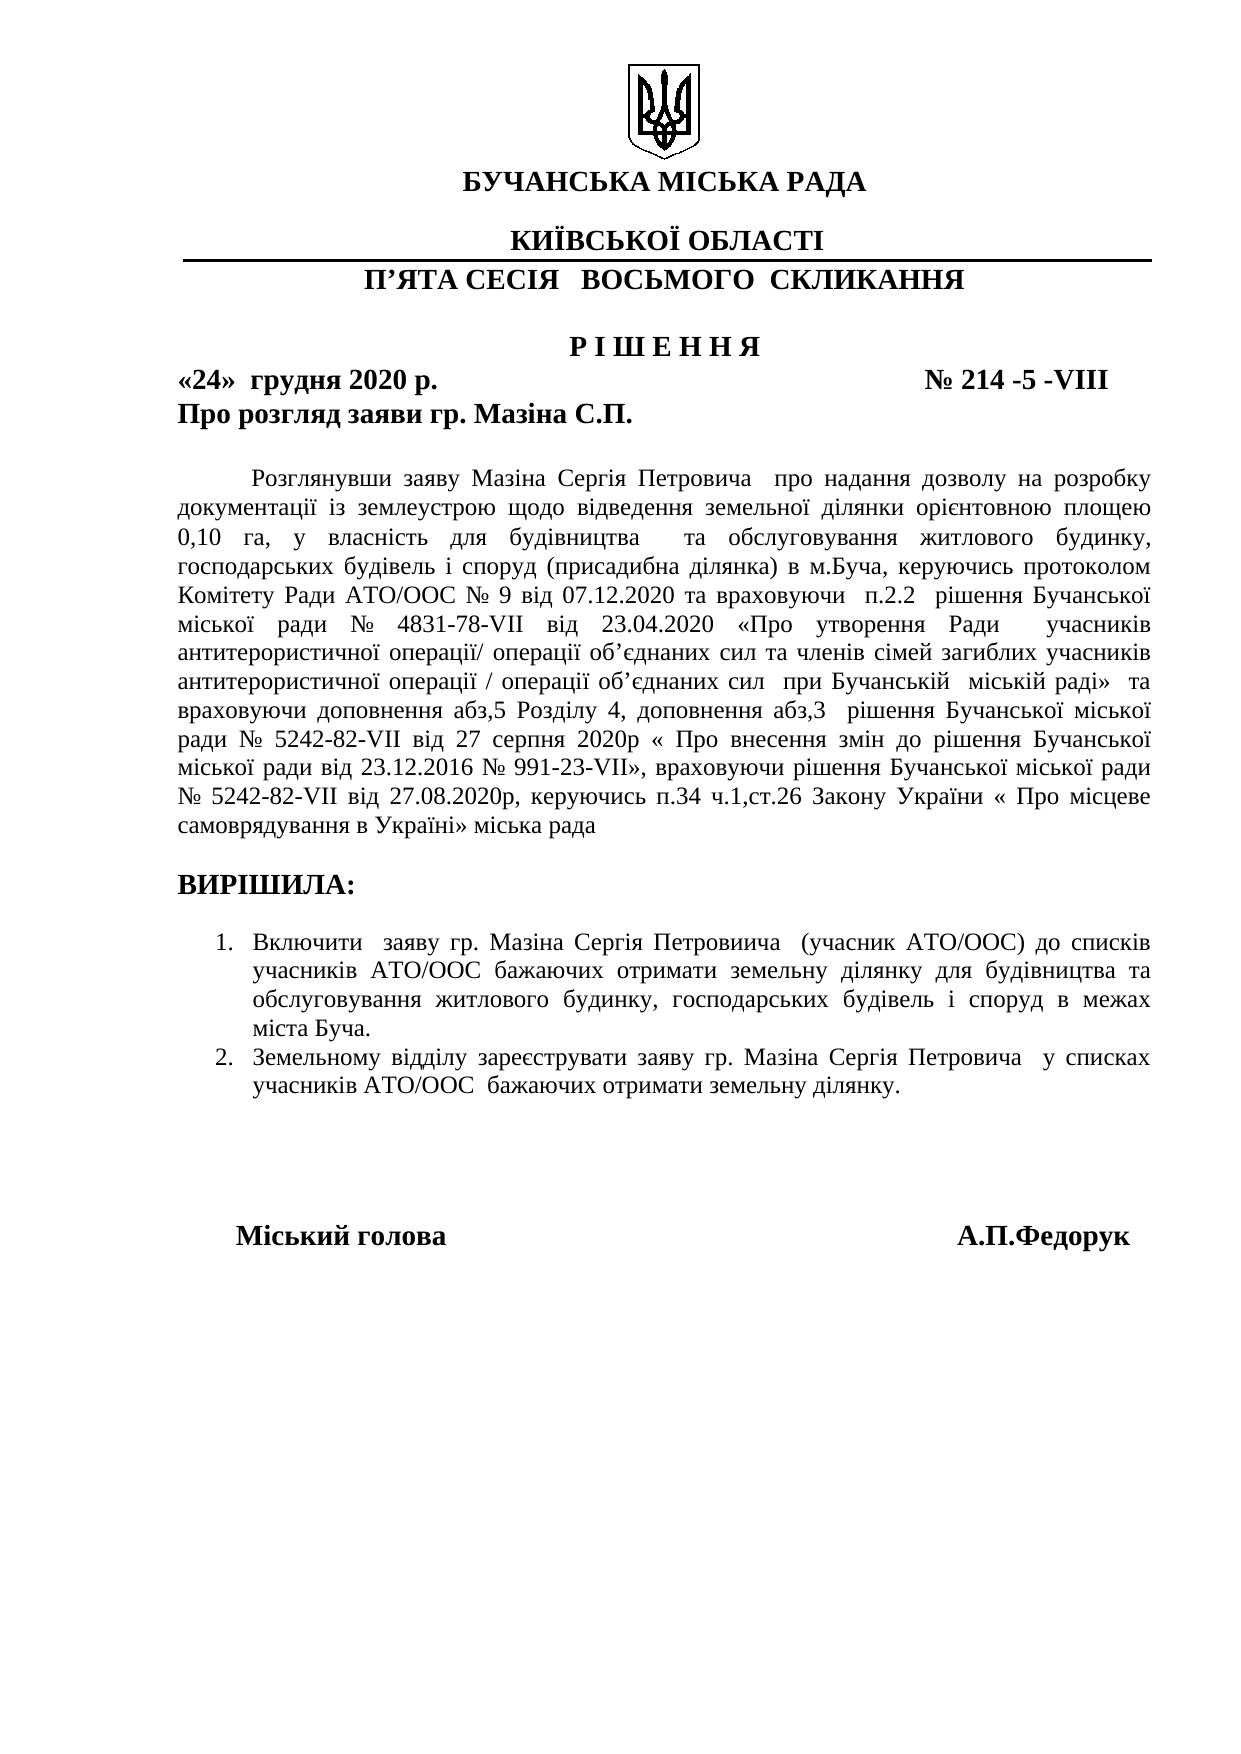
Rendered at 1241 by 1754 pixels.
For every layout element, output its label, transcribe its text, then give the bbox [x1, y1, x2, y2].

text «24» грудня 2020 р. № 214 -5 -VІІІ [177, 362, 1152, 396]
text КИЇВСЬКОЇ ОБЛАСТІ [183, 223, 1152, 259]
text ВИРІШИЛА: [177, 867, 1152, 901]
text Р І Ш Е Н Н Я [177, 329, 1152, 362]
list Включити заяву гр. Мазіна Сергія Петровиича (учасник АТО/ООС) до списків учасників АТО/ООС бажаючих отримати земельну ділянку для будівництва та обслуговування житлового будинку, господарських будівель і споруд в межах міста Буча. [215, 927, 1152, 1042]
text П’ЯТА СЕСІЯ ВОСЬМОГО СКЛИКАННЯ [177, 262, 1152, 295]
text БУЧАНСЬКА МІСЬКА РАДА [177, 164, 1152, 197]
text Міський голова А.П.Федорук [177, 1218, 1152, 1252]
list Земельному відділу зареєструвати заяву гр. Мазіна Сергія Петровича у списках учасників АТО/ООС бажаючих отримати земельну ділянку. [215, 1042, 1152, 1099]
text Про розгляд заяви гр. Мазіна С.П. [177, 396, 1152, 429]
text Розглянувши заяву Мазіна Сергія Петровича про надання дозволу на розробку документації із землеустрою щодо відведення земельної ділянки орієнтовною площею 0,10 га, у власність для будівництва та обслуговування житлового будинку, господарських будівель і споруд (присадибна ділянка) в м.Буча, керуючись протоколом Комітету Ради АТО/ООС № 9 від 07.12.2020 та враховуючи п.2.2 рішення Бучанської міської ради № 4831-78-VІІ від 23.04.2020 «Про утворення Ради учасників антитерористичної операції/ операції об’єднаних сил та членів сімей загиблих учасників антитерористичної операції / операції об’єднаних сил при Бучанській міській раді» та враховуючи доповнення абз,5 Розділу 4, доповнення абз,3 рішення Бучанської міської ради № 5242-82-VІІ від 27 серпня 2020р « Про внесення змін до рішення Бучанської міської ради від 23.12.2016 № 991-23-VІІ», враховуючи рішення Бучанської міської ради № 5242-82-VІІ від 27.08.2020р, керуючись п.34 ч.1,ст.26 Закону України « Про місцеве самоврядування в Україні» міська рада [177, 463, 1152, 839]
